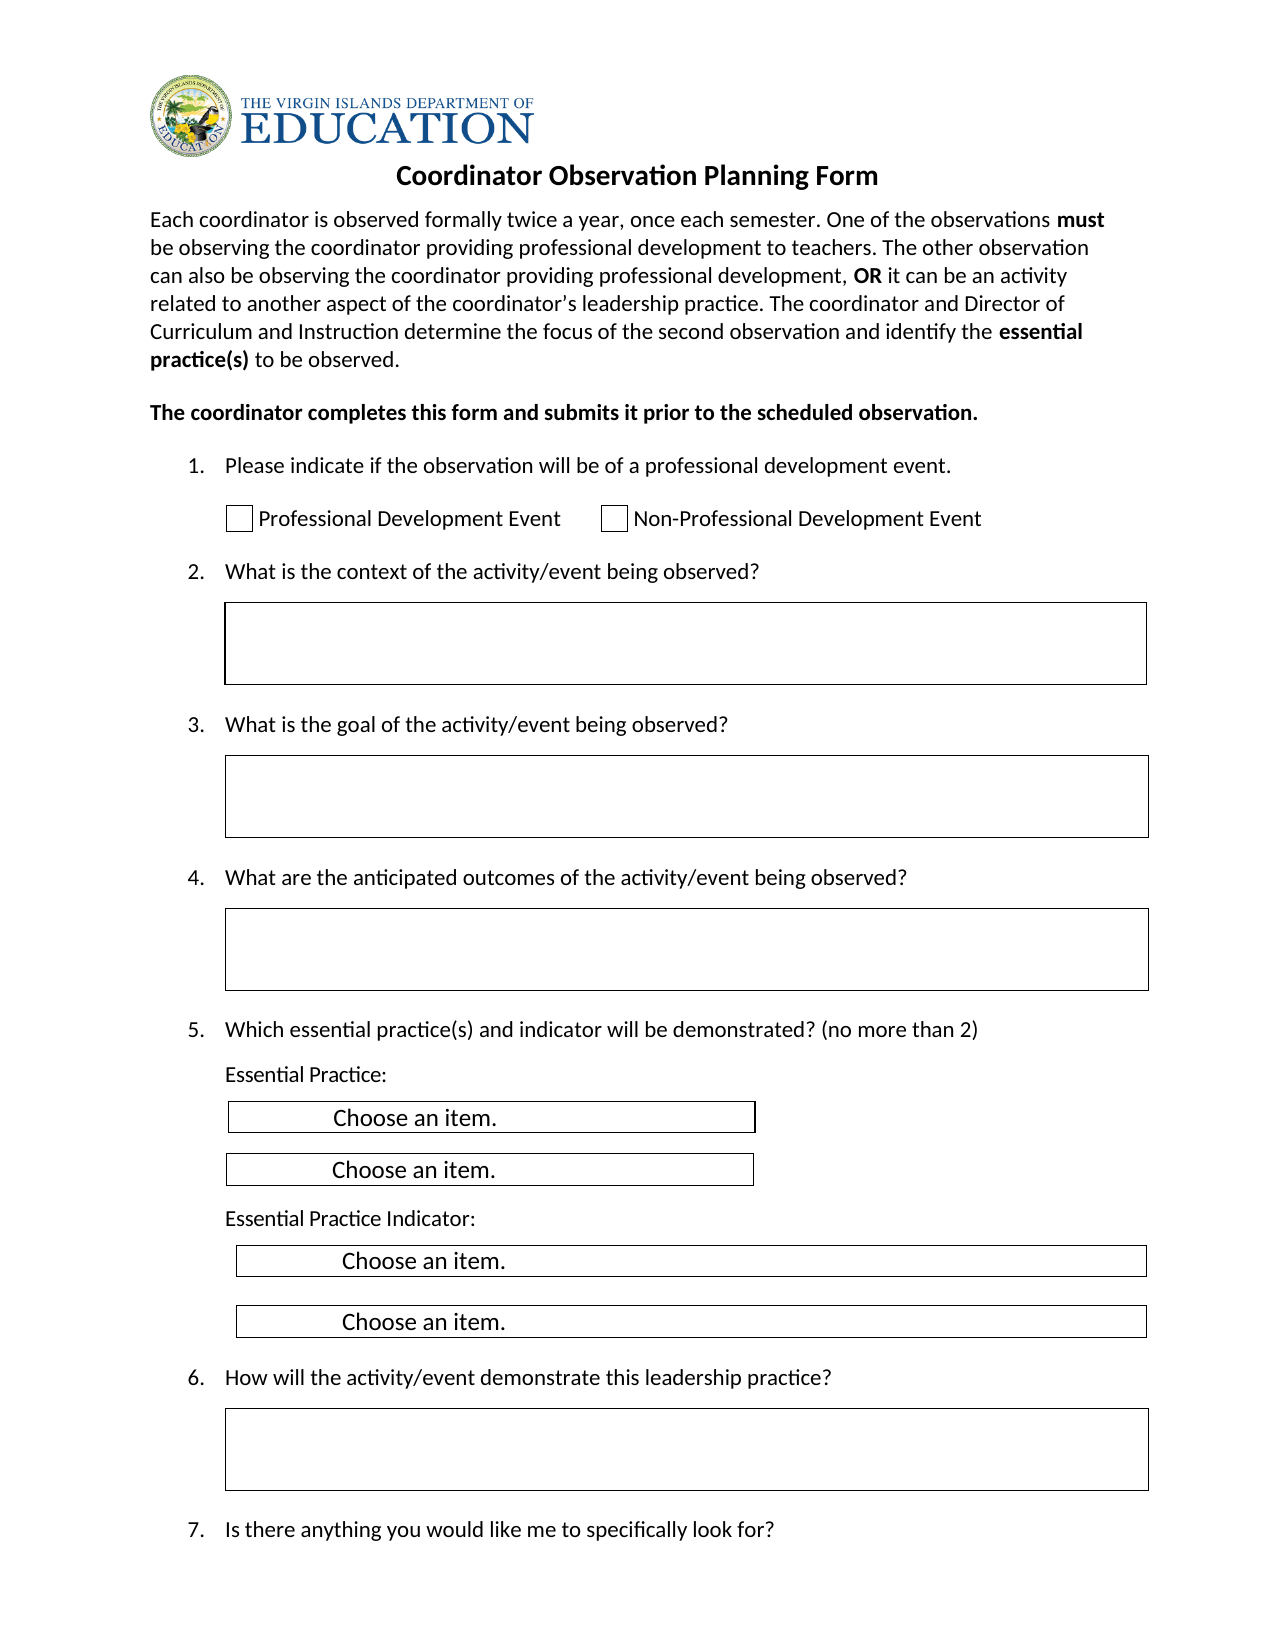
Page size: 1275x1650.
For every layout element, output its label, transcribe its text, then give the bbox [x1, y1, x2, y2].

picture [150, 75, 538, 157]
subtitle Coordinator Observation Planning Form [150, 157, 1125, 192]
list Is there anything you would like me to specifically look for? [187, 1516, 1125, 1543]
list Please indicate if the observation will be of a professional development event. [187, 451, 1125, 479]
list What is the context of the activity/event being observed? [187, 557, 1125, 585]
list The coordinator completes this form and submits it prior to the scheduled observation. [150, 398, 1125, 426]
text Essential Practice Indicator: [150, 1204, 1125, 1232]
list What is the goal of the activity/event being observed? [187, 710, 1125, 738]
list Which essential practice(s) and indicator will be demonstrated? (no more than 2) [187, 1016, 1125, 1043]
table_header [226, 909, 1148, 989]
list Each coordinator is observed formally twice a year, once each semester. One of the observations must be observing the coordinator providing professional development to teachers. The other observation can also be observing the coordinator providing professional development, OR it can be an activity related to another aspect of the coordinator’s leadership practice. The coordinator and Director of Curriculum and Instruction determine the focus of the second observation and identify the essential practice(s) to be observed. [150, 205, 1125, 373]
table_header [226, 603, 1146, 684]
list What are the anticipated outcomes of the activity/event being observed? [187, 863, 1125, 891]
text Essential Practice: [225, 1060, 1125, 1088]
list How will the activity/event demonstrate this leadership practice? [187, 1363, 1125, 1391]
table_header [226, 756, 1148, 837]
table_header [226, 1409, 1148, 1489]
text Professional Development Event Non-Professional Development Event [225, 504, 1125, 532]
